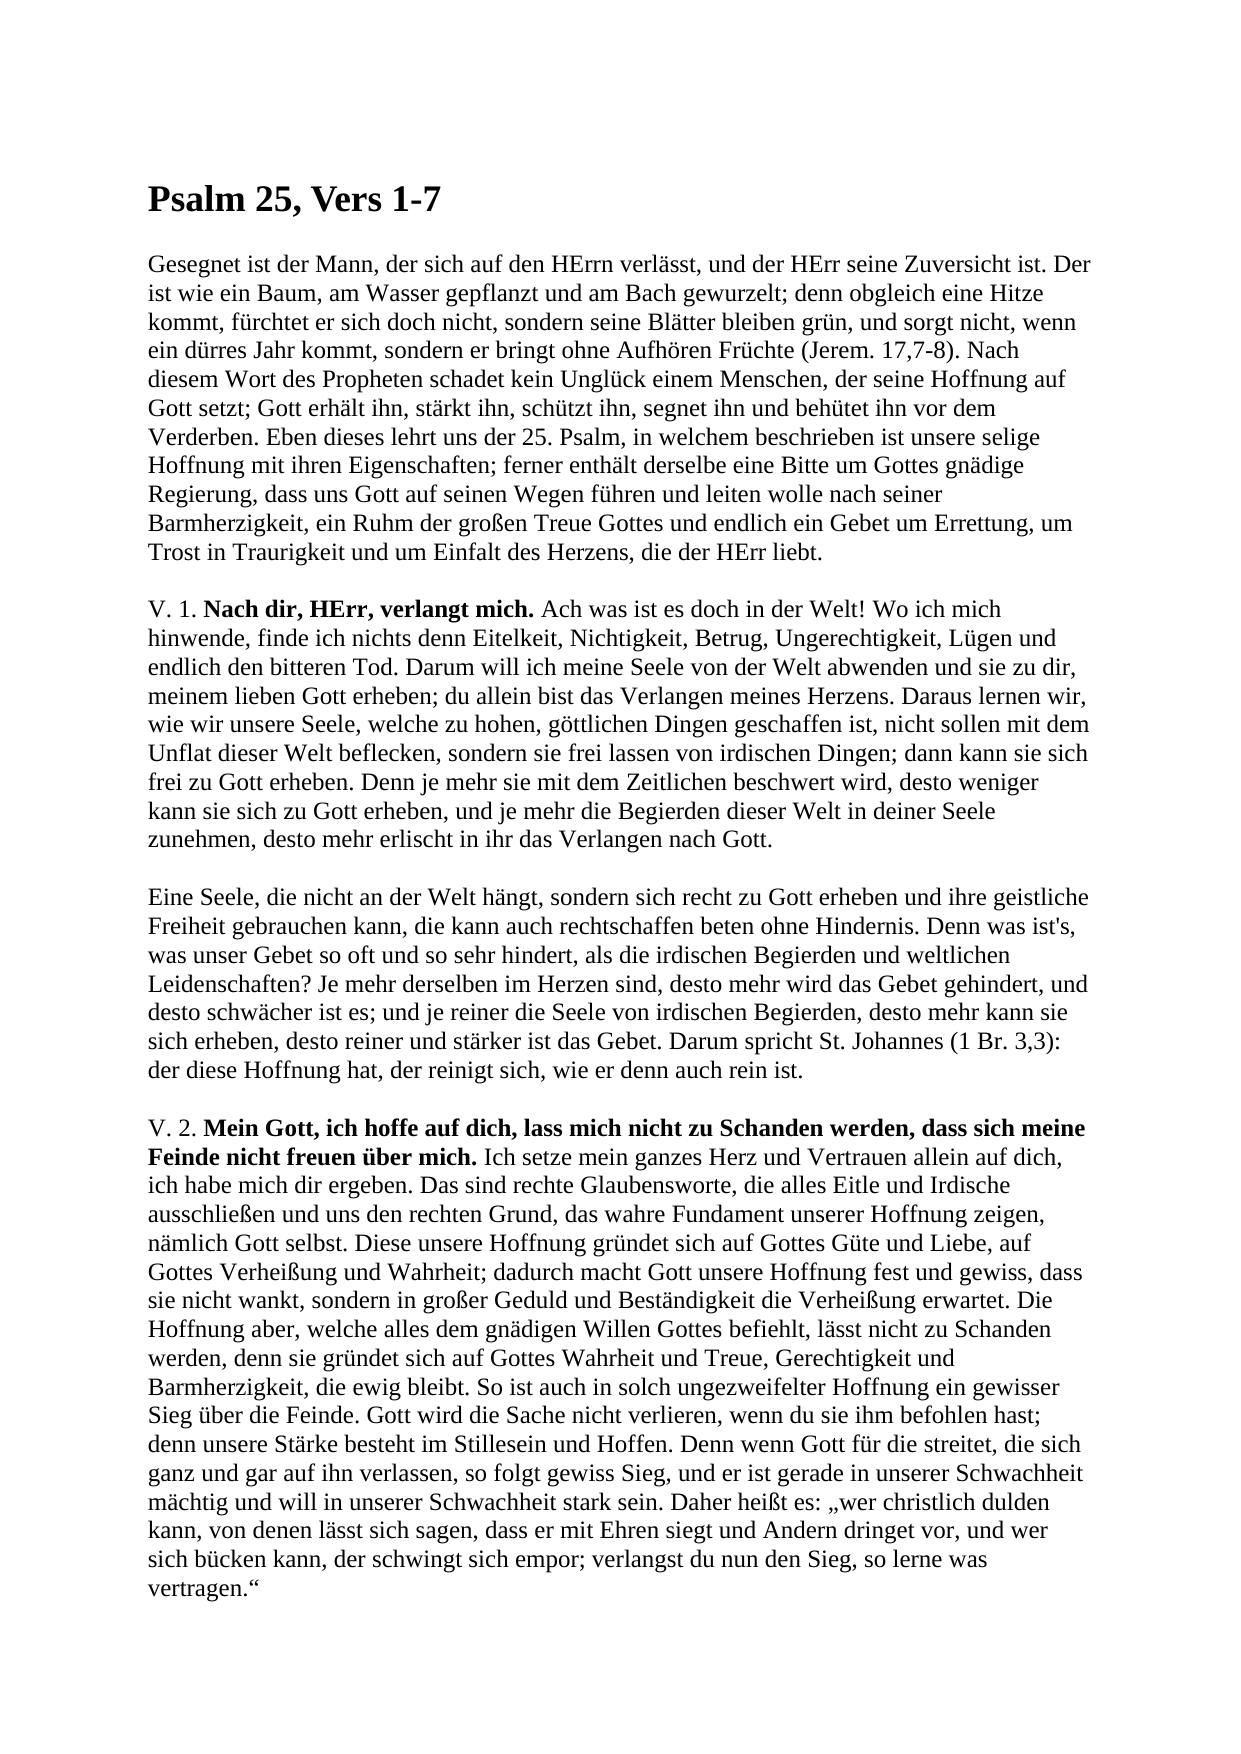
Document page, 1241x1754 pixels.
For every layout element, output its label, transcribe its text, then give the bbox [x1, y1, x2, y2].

text Eine Seele, die nicht an der Welt hängt, sondern sich recht zu Gott erheben und ihre geistliche Freiheit gebrauchen kann, die kann auch rechtschaffen beten ohne Hindernis. Denn was ist's, was unser Gebet so oft und so sehr hindert, als die irdischen Begierden und weltlichen Leidenschaften? Je mehr derselben im Herzen sind, desto mehr wird das Gebet gehindert, und desto schwächer ist es; und je reiner die Seele von irdischen Begierden, desto mehr kann sie sich erheben, desto reiner und stärker ist das Gebet. Darum spricht St. Johannes (1 Br. 3,3): der diese Hoffnung hat, der reinigt sich, wie er denn auch rein ist. [148, 882, 1093, 1084]
text Gesegnet ist der Mann, der sich auf den HErrn verlässt, und der HErr seine Zuversicht ist. Der ist wie ein Baum, am Wasser gepflanzt und am Bach gewurzelt; denn obgleich eine Hitze kommt, fürchtet er sich doch nicht, sondern seine Blätter bleiben grün, und sorgt nicht, wenn ein dürres Jahr kommt, sondern er bringt ohne Aufhören Früchte (Jerem. 17,7-8). Nach diesem Wort des Propheten schadet kein Unglück einem Menschen, der seine Hoffnung auf Gott setzt; Gott erhält ihn, stärkt ihn, schützt ihn, segnet ihn und behütet ihn vor dem Verderben. Eben dieses lehrt uns der 25. Psalm, in welchem beschrieben ist unsere selige Hoffnung mit ihren Eigenschaften; ferner enthält derselbe eine Bitte um Gottes gnädige Regierung, dass uns Gott auf seinen Wegen führen und leiten wolle nach seiner Barmherzigkeit, ein Ruhm der großen Treue Gottes und endlich ein Gebet um Errettung, um Trost in Traurigkeit und um Einfalt des Herzens, die der HErr liebt. [148, 249, 1093, 565]
text V. 2. Mein Gott, ich hoffe auf dich, lass mich nicht zu Schanden werden, dass sich meine Feinde nicht freuen über mich. Ich setze mein ganzes Herz und Vertrauen allein auf dich, ich habe mich dir ergeben. Das sind rechte Glaubensworte, die alles Eitle und Irdische ausschließen und uns den rechten Grund, das wahre Fundament unserer Hoffnung zeigen, nämlich Gott selbst. Diese unsere Hoffnung gründet sich auf Gottes Güte und Liebe, auf Gottes Verheißung und Wahrheit; dadurch macht Gott unsere Hoffnung fest und gewiss, dass sie nicht wankt, sondern in großer Geduld und Beständigkeit die Verheißung erwartet. Die Hoffnung aber, welche alles dem gnädigen Willen Gottes befiehlt, lässt nicht zu Schanden werden, denn sie gründet sich auf Gottes Wahrheit und Treue, Gerechtigkeit und Barmherzigkeit, die ewig bleibt. So ist auch in solch ungezweifelter Hoffnung ein gewisser Sieg über die Feinde. Gott wird die Sache nicht verlieren, wenn du sie ihm befohlen hast; denn unsere Stärke besteht im Stillesein und Hoffen. Denn wenn Gott für die streitet, die sich ganz und gar auf ihn verlassen, so folgt gewiss Sieg, und er ist gerade in unserer Schwachheit mächtig und will in unserer Schwachheit stark sein. Daher heißt es: „wer christlich dulden kann, von denen lässt sich sagen, dass er mit Ehren siegt und Andern dringet vor, und wer sich bücken kann, der schwingt sich empor; verlangst du nun den Sieg, so lerne was vertragen.“ [148, 1113, 1093, 1602]
subtitle Psalm 25, Vers 1-7 [148, 177, 1093, 220]
text V. 1. Nach dir, HErr, verlangt mich. Ach was ist es doch in der Welt! Wo ich mich hinwende, finde ich nichts denn Eitelkeit, Nichtigkeit, Betrug, Ungerechtigkeit, Lügen und endlich den bitteren Tod. Darum will ich meine Seele von der Welt abwenden und sie zu dir, meinem lieben Gott erheben; du allein bist das Verlangen meines Herzens. Daraus lernen wir, wie wir unsere Seele, welche zu hohen, göttlichen Dingen geschaffen ist, nicht sollen mit dem Unflat dieser Welt beflecken, sondern sie frei lassen von irdischen Dingen; dann kann sie sich frei zu Gott erheben. Denn je mehr sie mit dem Zeitlichen beschwert wird, desto weniger kann sie sich zu Gott erheben, und je mehr die Begierden dieser Welt in deiner Seele zunehmen, desto mehr erlischt in ihr das Verlangen nach Gott. [148, 594, 1093, 853]
